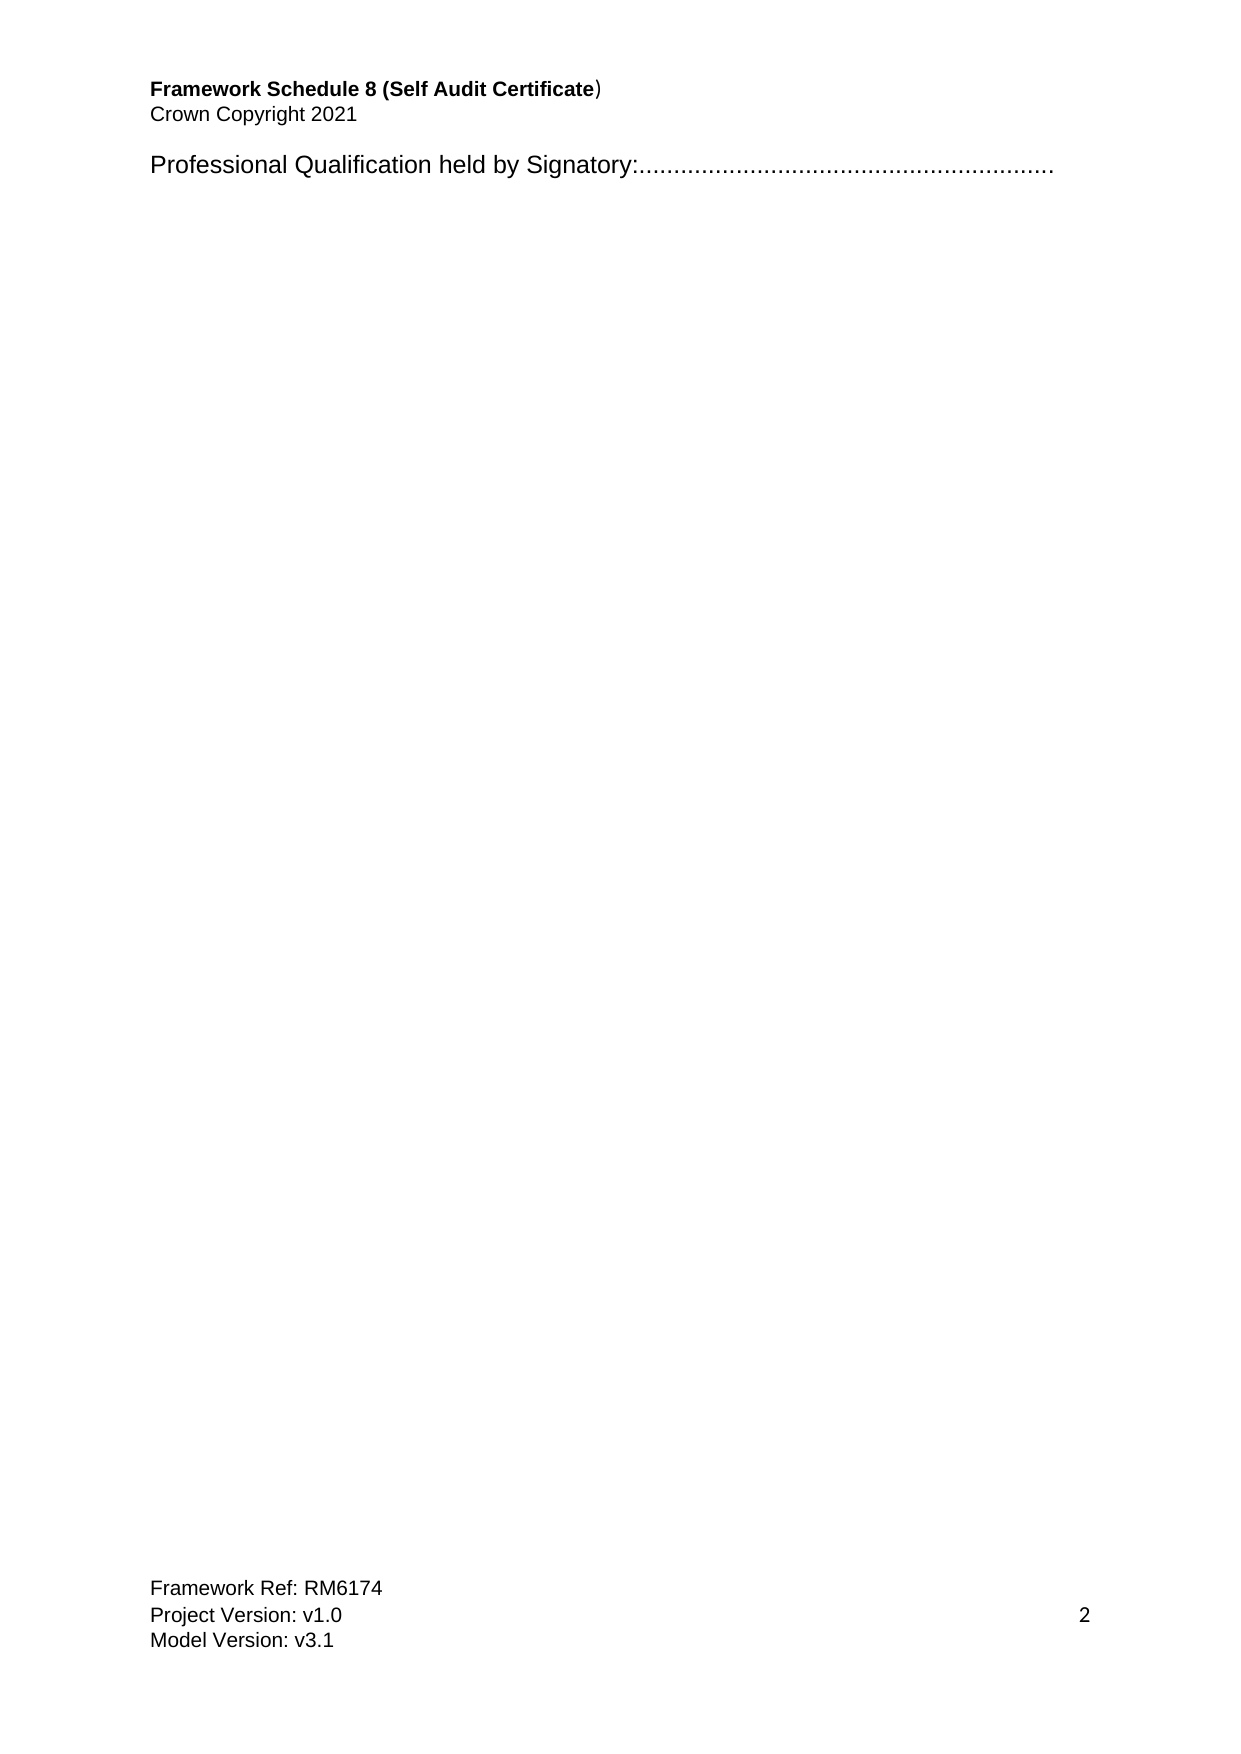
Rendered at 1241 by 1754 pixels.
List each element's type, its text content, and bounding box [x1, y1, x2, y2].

text Professional Qualification held by Signatory:............................................................ [150, 150, 1090, 179]
